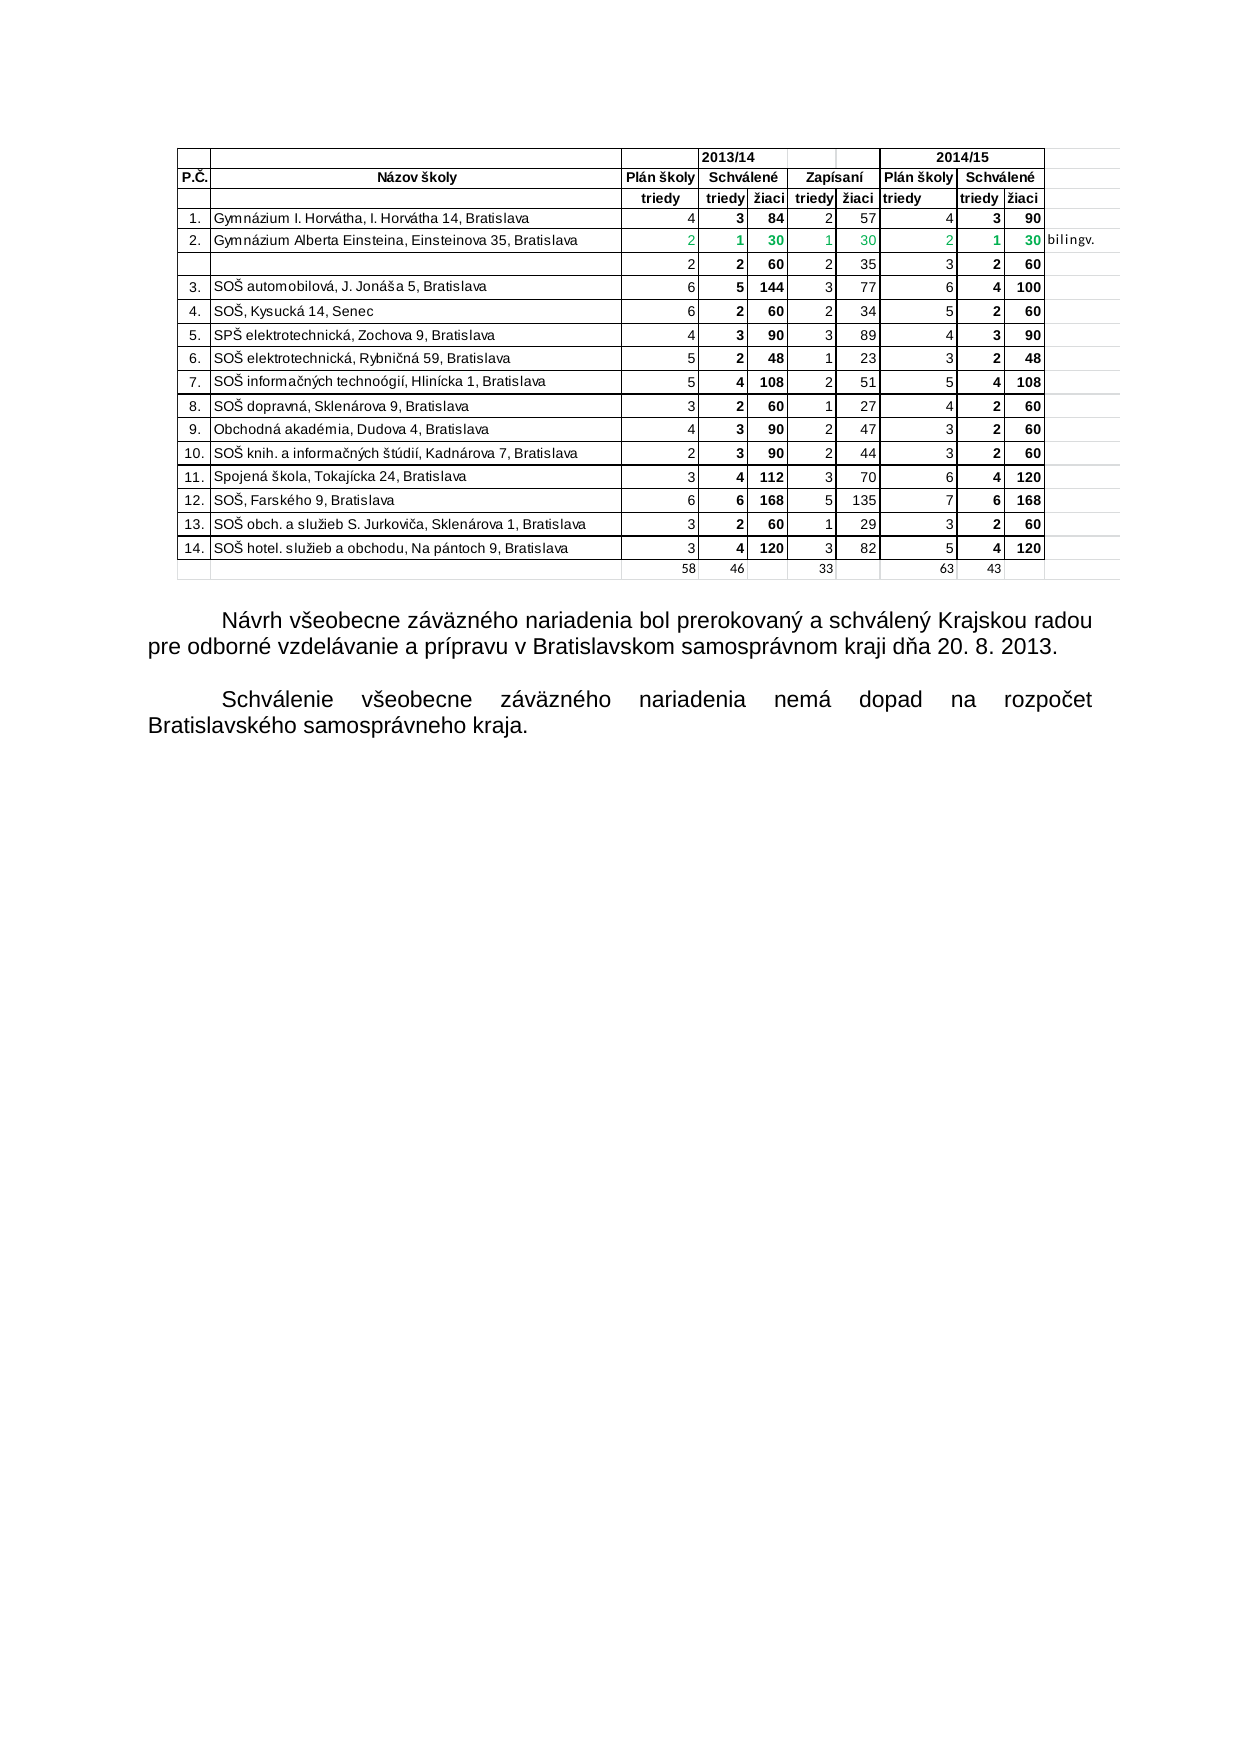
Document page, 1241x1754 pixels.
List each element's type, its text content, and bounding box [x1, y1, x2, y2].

text Schválenie všeobecne záväzného nariadenia nemá dopad na rozpočet Bratislavského samosprávneho kraja. [148, 686, 1093, 738]
text Návrh všeobecne záväzného nariadenia bol prerokovaný a schválený Krajskou radou pre odborné vzdelávanie a prípravu v Bratislavskom samosprávnom kraji dňa 20. 8. 2013. [148, 607, 1093, 659]
